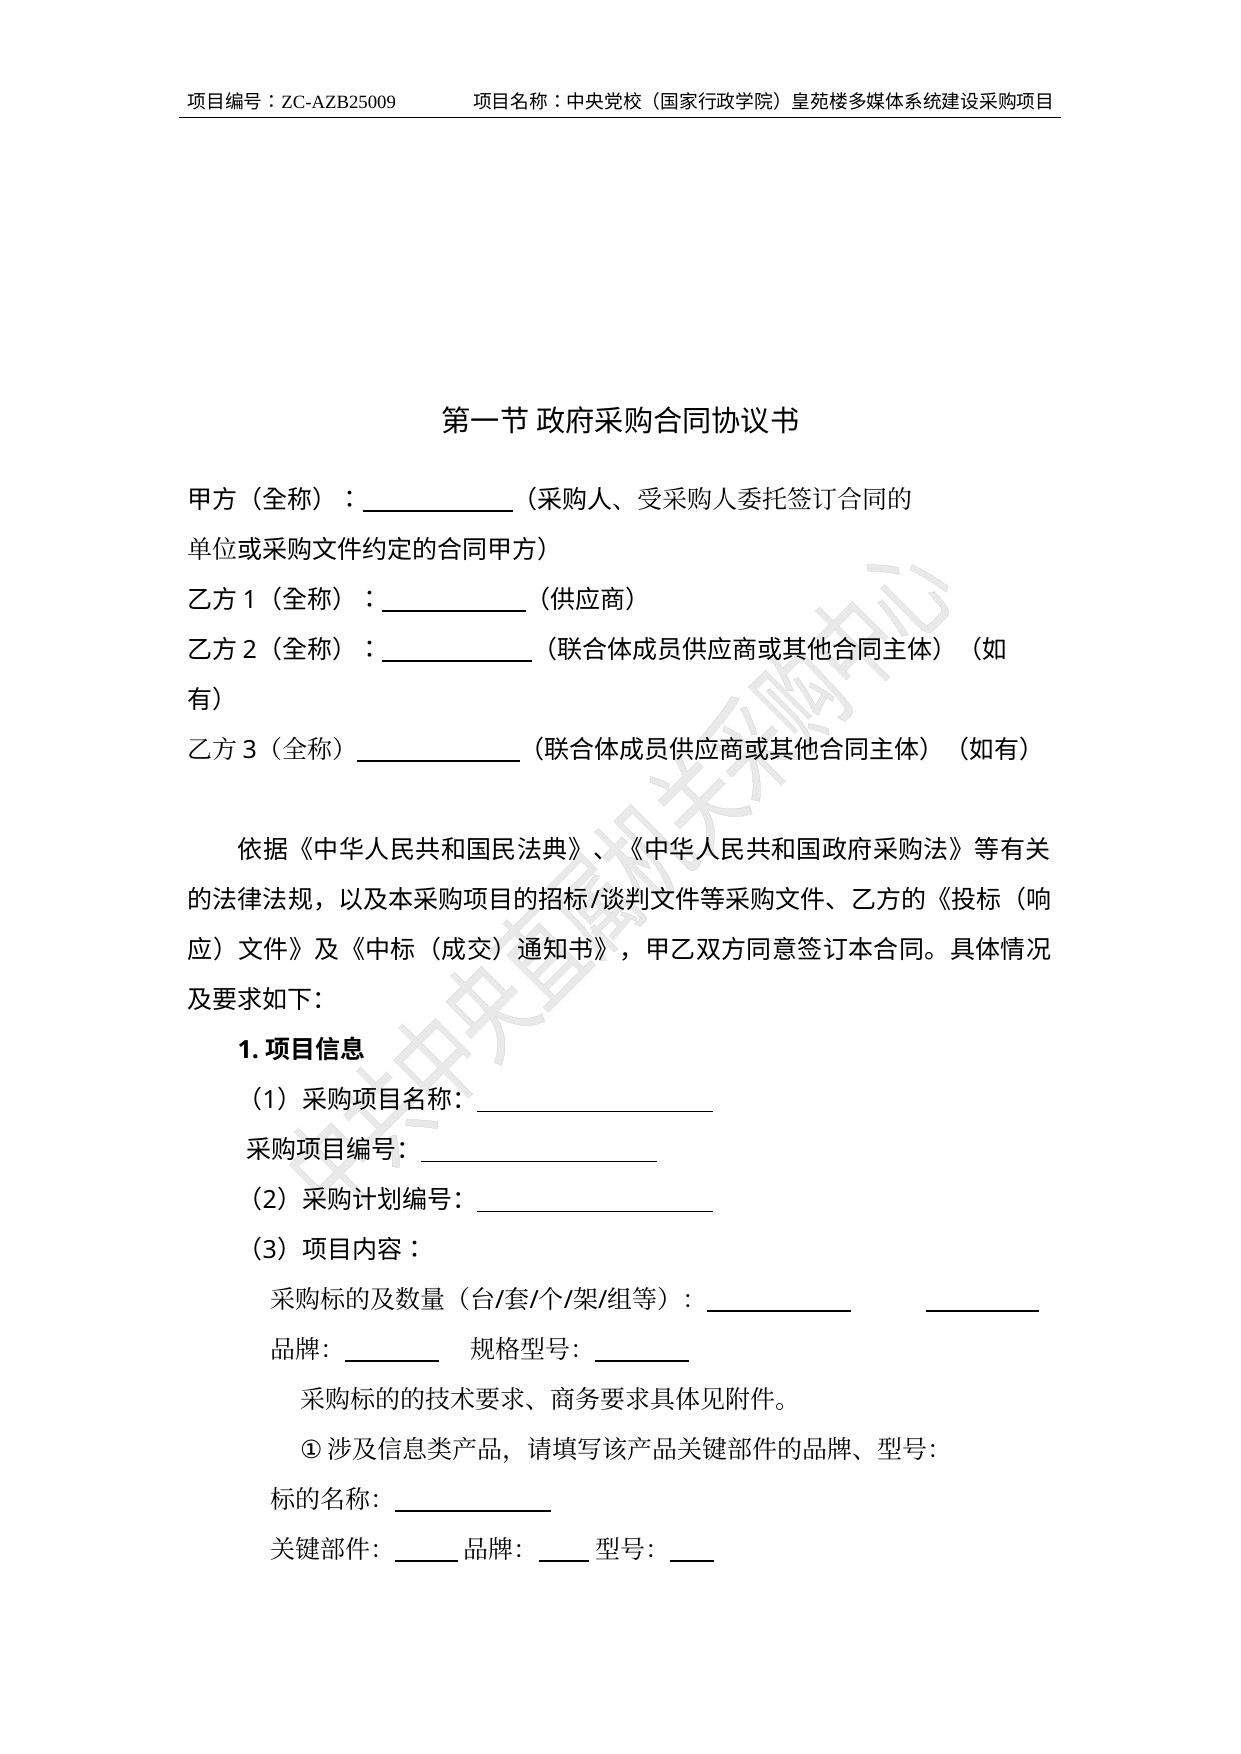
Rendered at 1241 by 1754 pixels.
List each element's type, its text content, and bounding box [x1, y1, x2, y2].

text 采购标的的技术要求、商务要求具体见附件。 [187, 1368, 1053, 1418]
list 关键部件： 品牌： 型号： [187, 1518, 1053, 1568]
text 依据《中华人民共和国民法典》、《中华人民共和国政府采购法》等有关的法律法规，以及本采购项目的招标/谈判文件等采购文件、乙方的《投标（响应）文件》及《中标（成交）通知书》，甲乙双方同意签订本合同。具体情况及要求如下： [187, 818, 1053, 1018]
text （2）采购计划编号： [187, 1168, 1053, 1218]
list 品牌： 规格型号： [187, 1318, 1053, 1368]
list 采购项目名称： [187, 1068, 1053, 1118]
text 乙方3（全称） （联合体成员供应商或其他合同主体）（如有） [187, 718, 1053, 768]
text 第一节 政府采购合同协议书 [187, 400, 1053, 440]
list 标的名称： [187, 1468, 1053, 1518]
text 甲方（全称）： （采购人、受采购人委托签订合同的 单位或采购文件约定的合同甲方） [187, 468, 1053, 568]
list 项目信息 [187, 1018, 1053, 1068]
text （3）项目内容： [187, 1218, 1053, 1268]
list ①涉及信息类产品，请填写该产品关键部件的品牌、型号： [187, 1418, 1053, 1468]
text 采购标的及数量（台/套/个/架/组等）： [187, 1268, 1053, 1318]
list 采购项目编号： [187, 1118, 1053, 1168]
text 乙方2（全称）： （联合体成员供应商或其他合同主体）（如有） [187, 618, 1053, 718]
text 乙方1（全称）： （供应商） [187, 568, 1053, 618]
